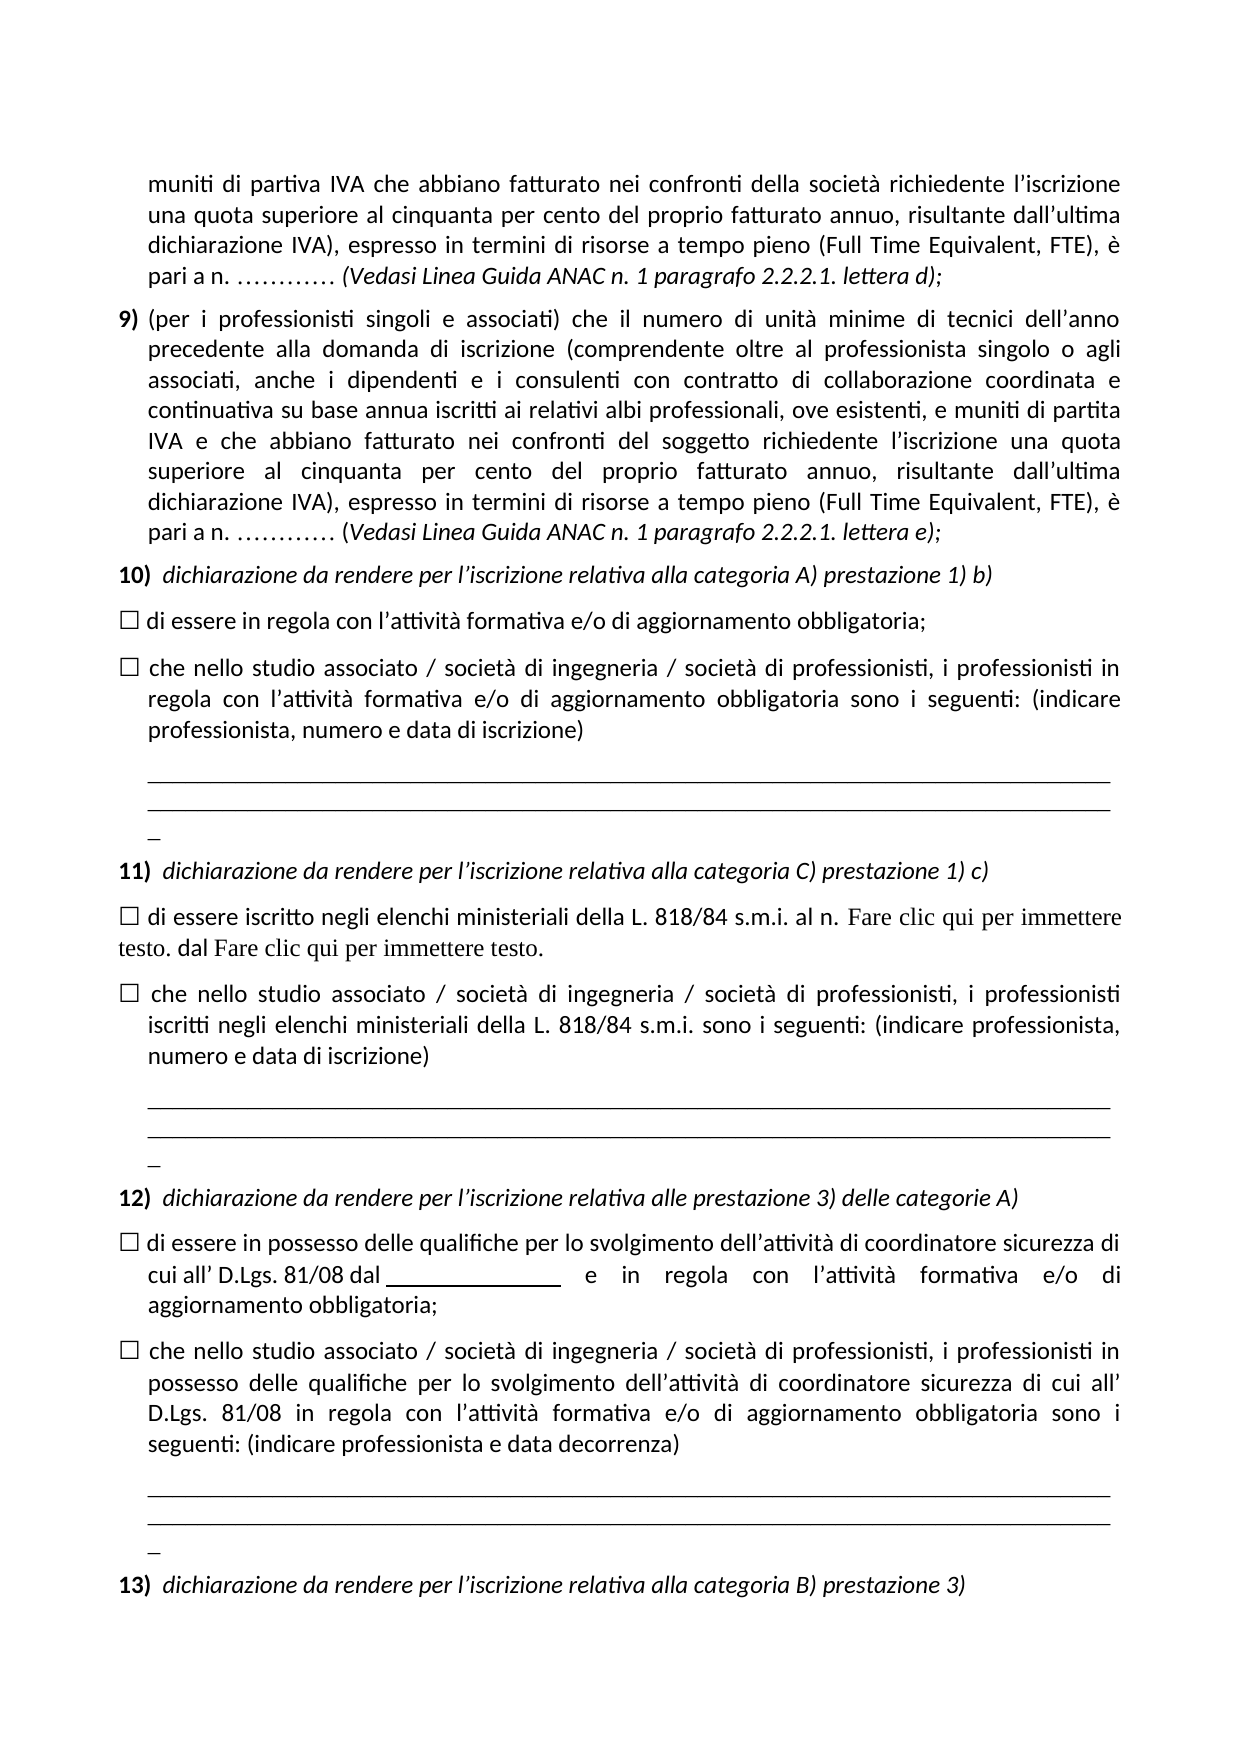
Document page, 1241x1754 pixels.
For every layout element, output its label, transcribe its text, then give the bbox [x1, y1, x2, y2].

list (per i professionisti singoli e associati) che il numero di unità minime di tecnici dell’anno precedente alla domanda di iscrizione (comprendente oltre al professionista singolo o agli associati, anche i dipendenti e i consulenti con contratto di collaborazione coordinata e continuativa su base annua iscritti ai relativi albi professionali, ove esistenti, e muniti di partita IVA e che abbiano fatturato nei confronti del soggetto richiedente l’iscrizione una quota superiore al cinquanta per cento del proprio fatturato annuo, risultante dall’ultima dichiarazione IVA), espresso in termini di risorse a tempo pieno (Full Time Equivalent, FTE), è pari a n. (Vedasi Linea Guida ANAC n. 1 paragrafo 2.2.2.1. lettera e); [118, 303, 1122, 547]
text di essere iscritto negli elenchi ministeriali della L. 818/84 s.m.i. al n. dal [118, 898, 1122, 963]
text che nello studio associato / società di ingegneria / società di professionisti, i professionisti in possesso delle qualifiche per lo svolgimento dell’attività di coordinatore sicurezza di cui all’ D.Lgs. 81/08 in regola con l’attività formativa e/o di aggiornamento obbligatoria sono i seguenti: (indicare professionista e data decorrenza) [118, 1333, 1122, 1458]
list dichiarazione da rendere per l’iscrizione relativa alla categoria A) prestazione 1) b) [118, 559, 1122, 590]
list dichiarazione da rendere per l’iscrizione relativa alla categoria C) prestazione 1) c) [118, 856, 1122, 886]
text di essere in possesso delle qualifiche per lo svolgimento dell’attività di coordinatore sicurezza di cui all’ D.Lgs. 81/08 dal e in regola con l’attività formativa e/o di aggiornamento obbligatoria; [118, 1225, 1122, 1320]
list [118, 168, 1122, 290]
list dichiarazione da rendere per l’iscrizione relativa alle prestazione 3) delle categorie A) [118, 1182, 1122, 1212]
list dichiarazione da rendere per l’iscrizione relativa alla categoria B) prestazione 3) [118, 1569, 1122, 1600]
text che nello studio associato / società di ingegneria / società di professionisti, i professionisti in regola con l’attività formativa e/o di aggiornamento obbligatoria sono i seguenti: (indicare professionista, numero e data di iscrizione) [118, 649, 1122, 744]
text che nello studio associato / società di ingegneria / società di professionisti, i professionisti iscritti negli elenchi ministeriali della L. 818/84 s.m.i. sono i seguenti: (indicare professionista, numero e data di iscrizione) [118, 976, 1122, 1071]
text di essere in regola con l’attività formativa e/o di aggiornamento obbligatoria; [118, 603, 1122, 637]
